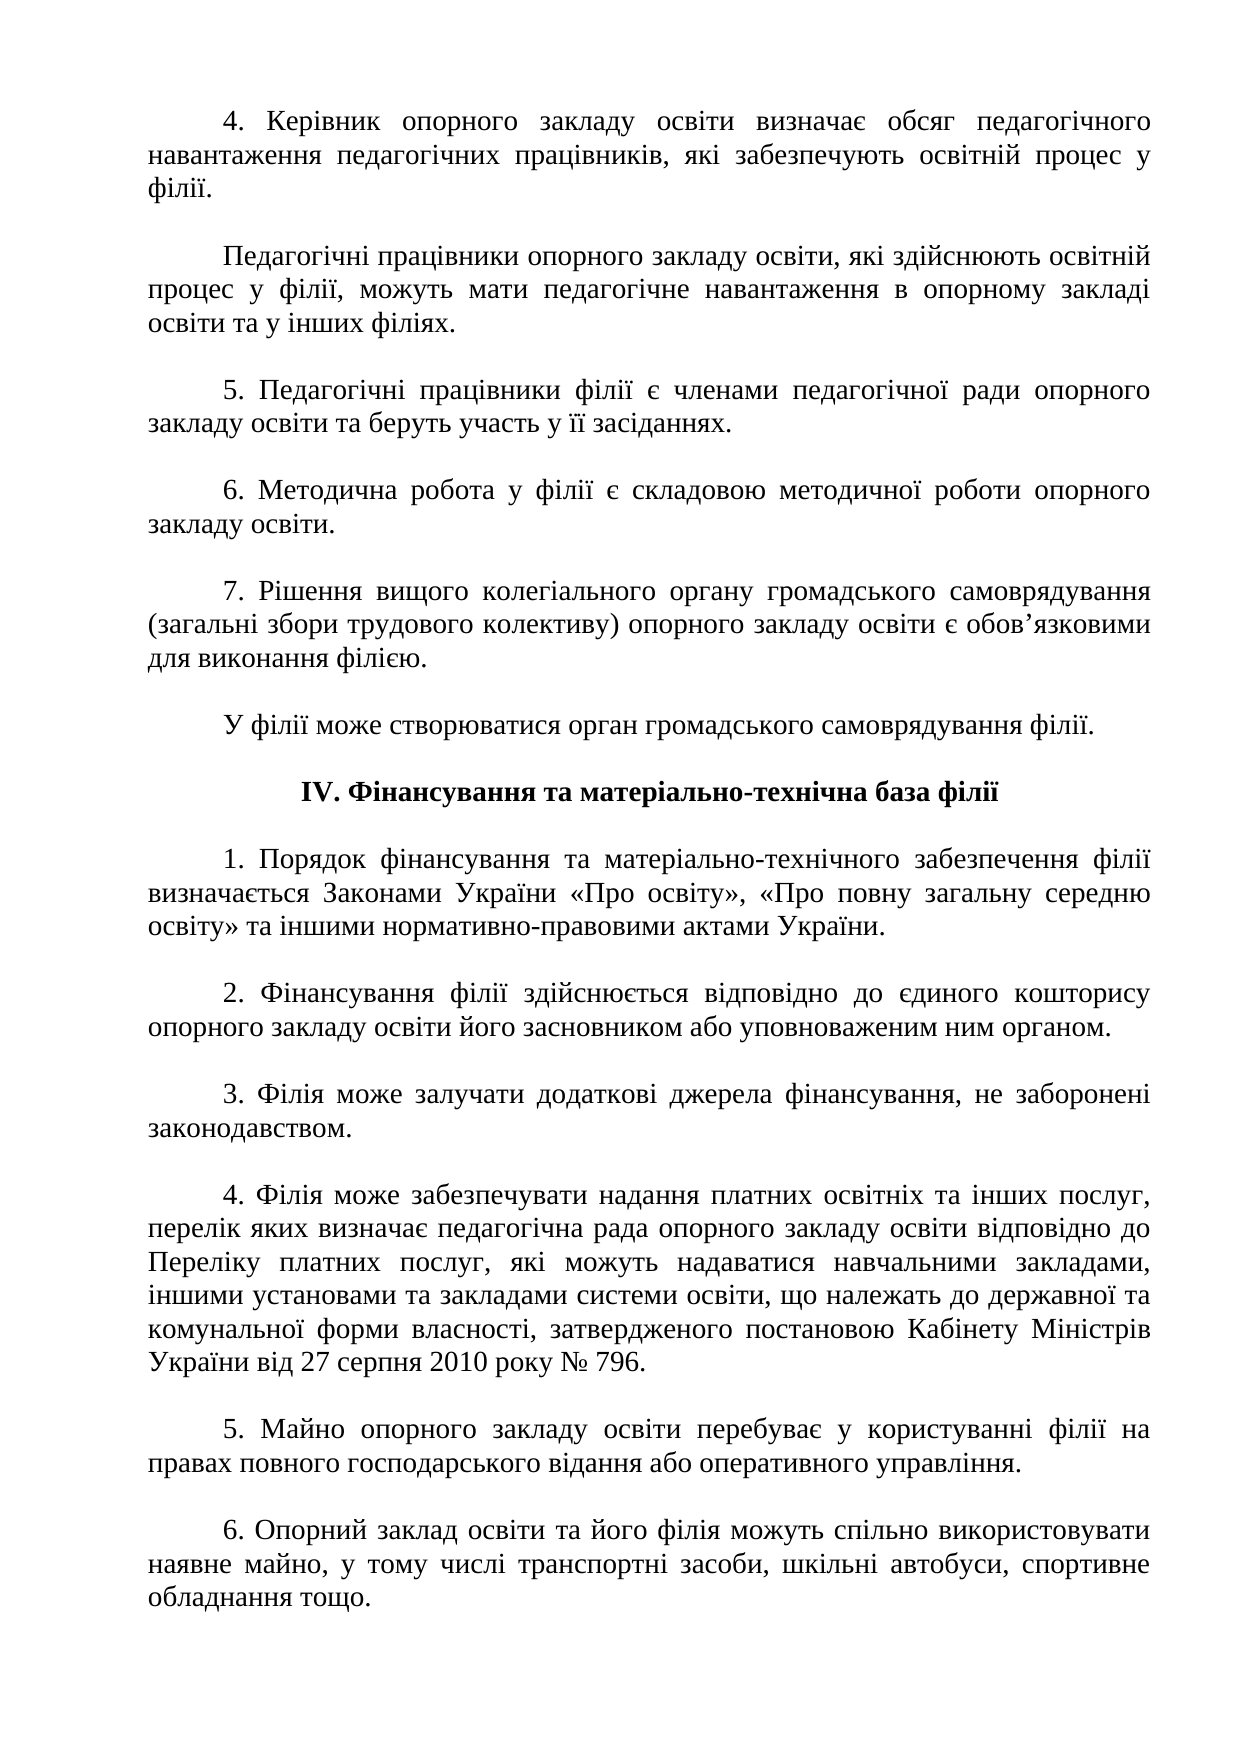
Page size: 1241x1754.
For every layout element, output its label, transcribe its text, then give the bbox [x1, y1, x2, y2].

text 3. Філія може залучати додаткові джерела фінансування, не заборонені законодавством. [148, 1076, 1152, 1143]
text У філії може створюватися орган громадського самоврядування філії. [148, 707, 1152, 741]
text 6. Опорний заклад освіти та його філія можуть спільно використовувати наявне майно, у тому числі транспортні засоби, шкільні автобуси, спортивне обладнання тощо. [148, 1512, 1152, 1613]
text 5. Майно опорного закладу освіти перебуває у користуванні філії на правах повного господарського відання або оперативного управління. [148, 1412, 1152, 1479]
text 2. Фінансування філії здійснюється відповідно до єдиного кошторису опорного закладу освіти його засновником або уповноваженим ним органом. [148, 976, 1152, 1043]
text 7. Рішення вищого колегіального органу громадського самоврядування (загальні збори трудового колективу) опорного закладу освіти є обов’язковими для виконання філією. [148, 573, 1152, 674]
text 1. Порядок фінансування та матеріально-технічного забезпечення філії визначається Законами України «Про освіту», «Про повну загальну середню освіту» та іншими нормативно-правовими актами України. [148, 841, 1152, 942]
text Педагогічні працівники опорного закладу освіти, які здійснюють освітній процес у філії, можуть мати педагогічне навантаження в опорному закладі освіти та у інших філіях. [148, 238, 1152, 338]
text 4. Філія може забезпечувати надання платних освітніх та інших послуг, перелік яких визначає педагогічна рада опорного закладу освіти відповідно до Переліку платних послуг, які можуть надаватися навчальними закладами, іншими установами та закладами системи освіти, що належать до державної та комунальної форми власності, затвердженого постановою Кабінету Міністрів України від 27 серпня 2010 року № 796. [148, 1177, 1152, 1378]
text 5. Педагогічні працівники філії є членами педагогічної ради опорного закладу освіти та беруть участь у її засіданнях. [148, 372, 1152, 439]
text ІV. Фінансування та матеріально-технічна база філії [148, 774, 1152, 808]
text 6. Методична робота у філії є складовою методичної роботи опорного закладу освіти. [148, 472, 1152, 539]
text 4. Керівник опорного закладу освіти визначає обсяг педагогічного навантаження педагогічних працівників, які забезпечують освітній процес у філії. [148, 103, 1152, 204]
